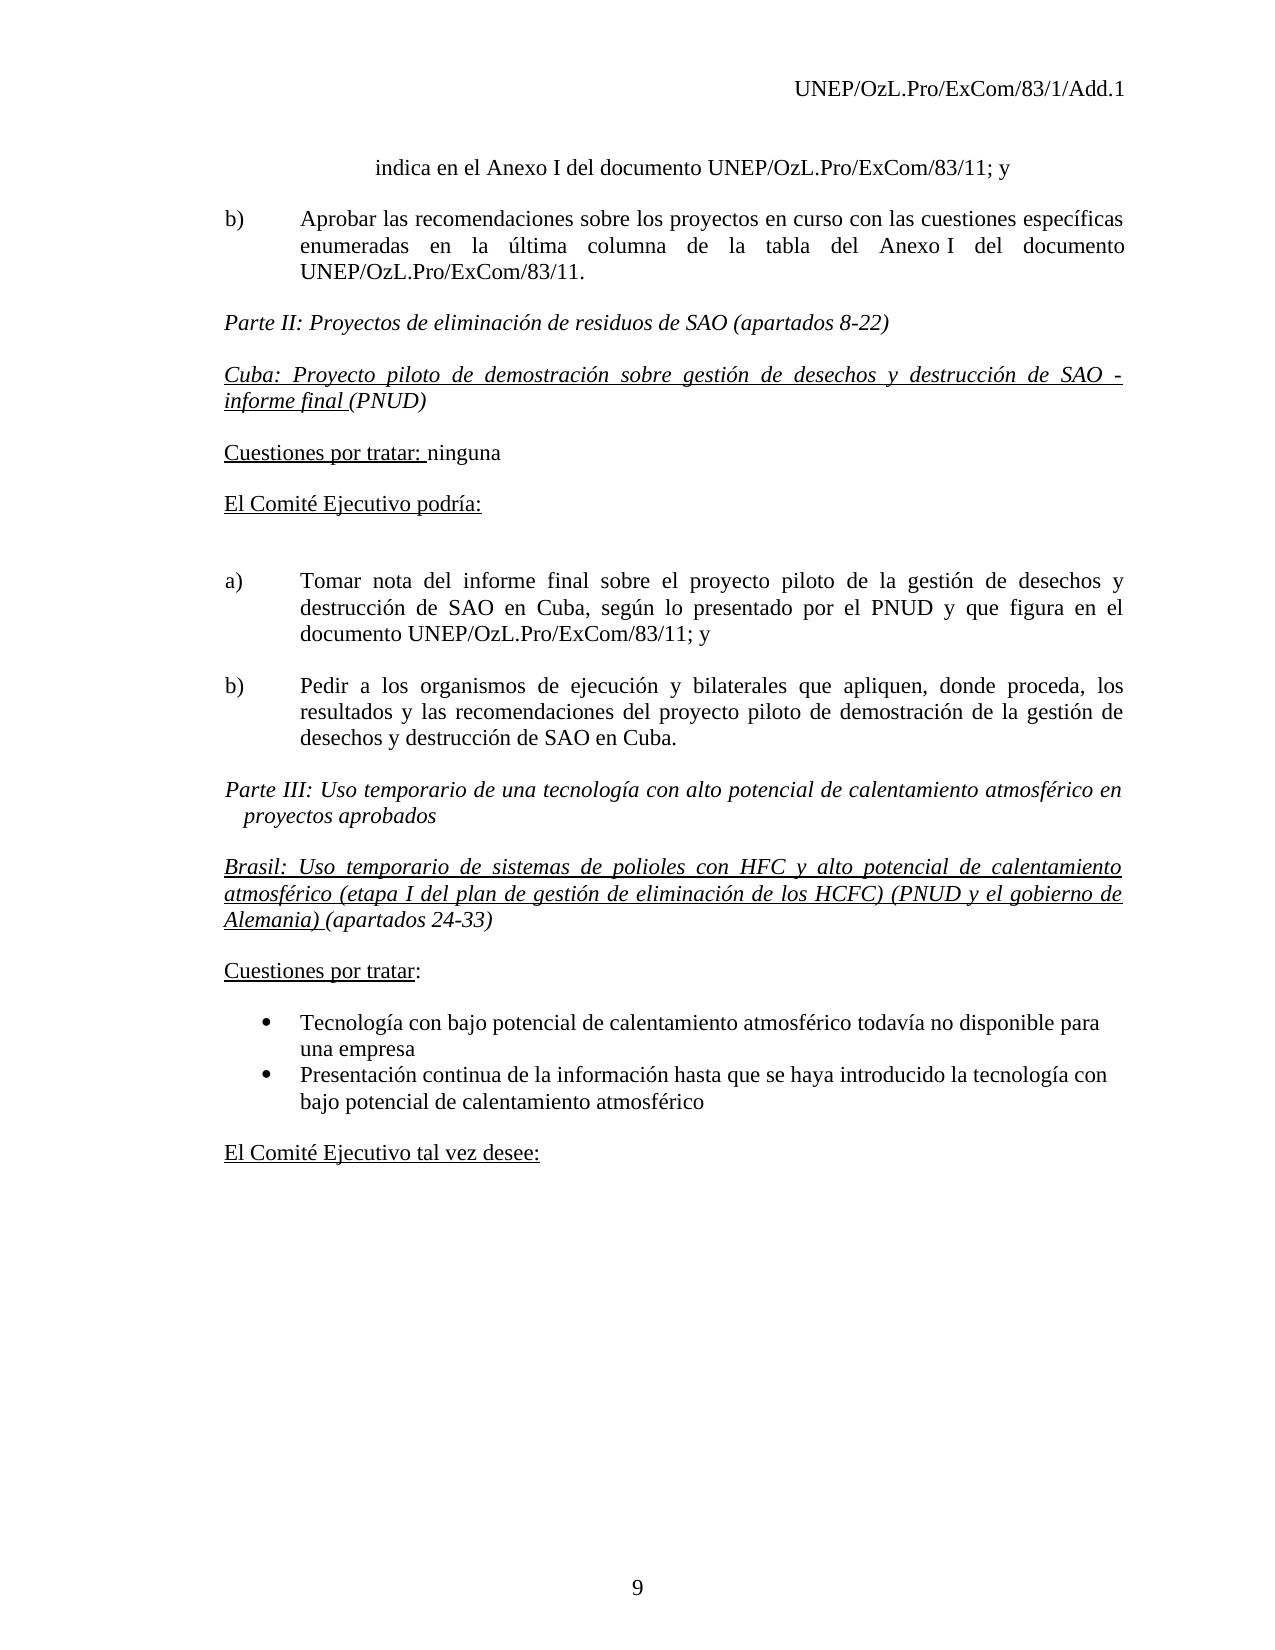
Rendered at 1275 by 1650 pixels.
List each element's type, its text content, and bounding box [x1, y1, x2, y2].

subtitle Tomar nota del informe final sobre el proyecto piloto de la gestión de desechos y destrucción de SAO en Cuba, según lo presentado por el PNUD y que figura en el documento UNEP/OzL.Pro/ExCom/83/11; y [225, 568, 1125, 647]
text Cuba: Proyecto piloto de demostración sobre gestión de desechos y destrucción de SAO - informe final (PNUD) [224, 361, 1125, 413]
text El Comité Ejecutivo tal vez desee: [224, 1139, 1125, 1166]
text Cuestiones por tratar: ninguna [224, 438, 1125, 465]
list Tecnología con bajo potencial de calentamiento atmosférico todavía no disponible para una empresa [262, 1009, 1125, 1062]
text Brasil: Uso temporario de sistemas de polioles con HFC y alto potencial de calentamiento atmosférico (etapa I del plan de gestión de eliminación de los HCFC) (PNUD y el gobierno de Alemania) (apartados 24-33) [224, 853, 1125, 932]
text Parte III: Uso temporario de una tecnología con alto potencial de calentamiento atmosférico en proyectos aprobados [225, 776, 1125, 828]
subtitle El Comité Ejecutivo podría: [224, 490, 1125, 516]
list Presentación continua de la información hasta que se haya introducido la tecnología con bajo potencial de calentamiento atmosférico [262, 1062, 1125, 1114]
subtitle Pedir a los organismos de ejecución y bilaterales que apliquen, donde proceda, los resultados y las recomendaciones del proyecto piloto de demostración de la gestión de desechos y destrucción de SAO en Cuba. [225, 672, 1125, 751]
text Cuestiones por tratar: [224, 957, 1125, 984]
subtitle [300, 154, 1125, 180]
text Parte II: Proyectos de eliminación de residuos de SAO (apartados 8-22) [224, 309, 1125, 336]
subtitle Aprobar las recomendaciones sobre los proyectos en curso con las cuestiones específicas enumeradas en la última columna de la tabla del Anexo I del documento UNEP/OzL.Pro/ExCom/83/11. [225, 205, 1125, 284]
